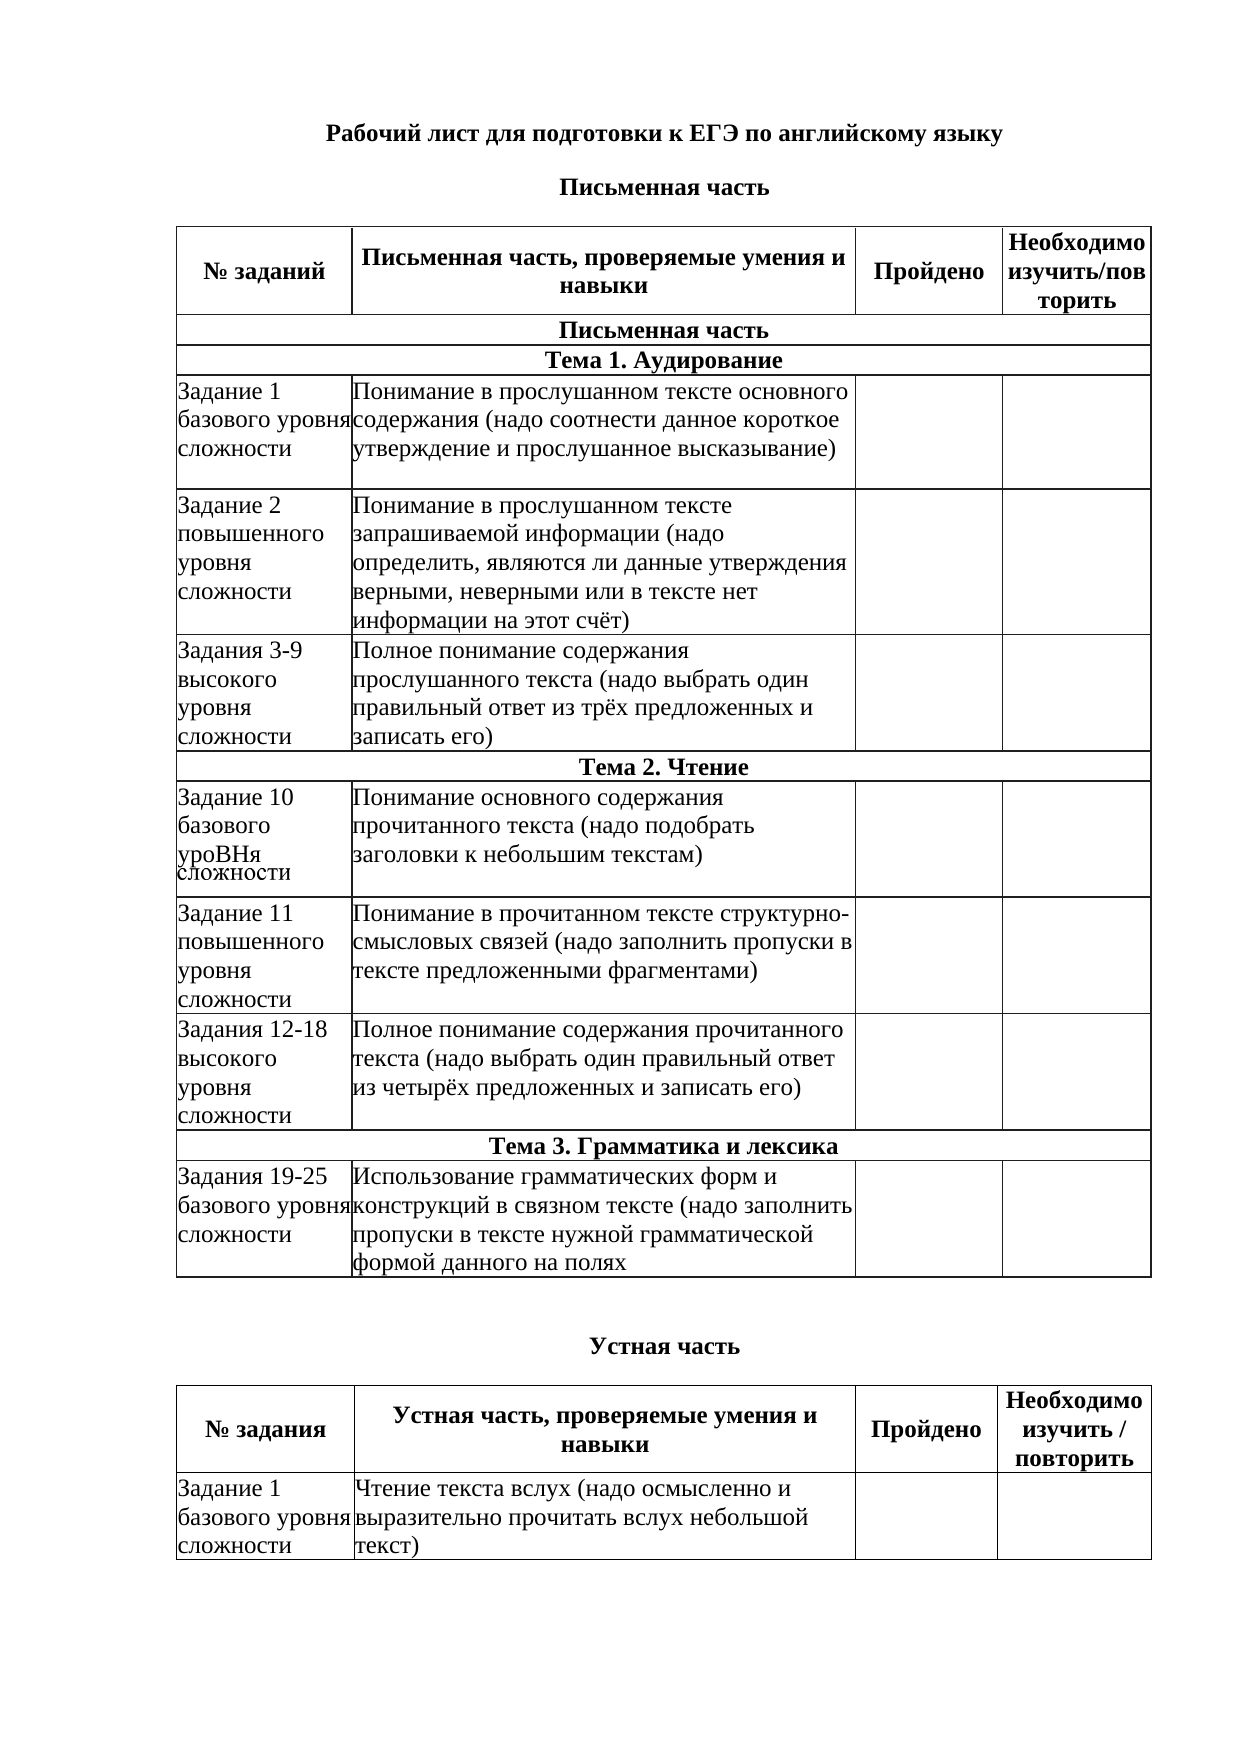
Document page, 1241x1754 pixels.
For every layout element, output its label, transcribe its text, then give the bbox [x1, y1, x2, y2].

table_cell Тема 1. Аудирование [177, 346, 1150, 374]
table_cell Полное понимание содержания прочитанного текста (надо выбрать один правильный ответ из четырёх предложенных и записать его) [353, 1014, 855, 1129]
table_cell Использование грамматических форм и конструкций в связном тексте (надо заполнить пропуски в тексте нужной грамматической формой данного на полях [353, 1161, 855, 1276]
table_header № заданий [177, 227, 352, 314]
table_cell Задание 10 базового уроВНя [177, 782, 351, 896]
table_cell Чтение текста вслух (надо осмысленно и выразительно прочитать вслух небольшой текст) [355, 1473, 855, 1559]
table_cell Тема 2. Чтение [177, 752, 1150, 780]
text Письменная часть [177, 172, 1152, 201]
table_cell Тема 3. Грамматика и лексика [177, 1131, 1150, 1159]
table_cell [1003, 898, 1150, 1013]
table_cell [856, 898, 1002, 1013]
table_cell [1003, 376, 1150, 488]
table_cell [856, 1014, 1002, 1129]
text Устная часть [177, 1331, 1152, 1359]
table_cell [856, 782, 1002, 896]
table_cell [856, 490, 1002, 633]
table_cell [856, 635, 1002, 750]
table_cell [856, 1473, 997, 1559]
table_cell [1003, 635, 1150, 750]
table_cell Понимание основного содержания прочитанного текста (надо подобрать заголовки к небольшим текстам) [353, 782, 855, 896]
table_header Необходимо изучить/повторить [1003, 227, 1150, 314]
table_header Письменная часть, проверяемые умения и навыки [353, 227, 855, 314]
table_cell [1003, 490, 1150, 633]
table_cell Задания 19-25 базового уровня сложности [177, 1161, 351, 1276]
table_cell [1003, 782, 1150, 896]
table_header № задания [177, 1386, 354, 1472]
table_cell Понимание в прочитанном тексте структурно-смысловых связей (надо заполнить пропуски в тексте предложенными фрагментами) [353, 898, 855, 1013]
table_cell Задание 1 базового уровня сложности [177, 1473, 354, 1559]
table_cell Полное понимание содержания прослушанного текста (надо выбрать один правильный ответ из трёх предложенных и записать его) [353, 635, 855, 750]
table_cell Задания 3-9 высокого уровня сложности [177, 635, 351, 750]
table_cell Понимание в прослушанном тексте запрашиваемой информации (надо определить, являются ли данные утверждения верными, неверными или в тексте нет информации на этот счёт) [353, 490, 855, 633]
table_cell Задания 12-18 высокого уровня сложности [177, 1014, 351, 1129]
table_cell Задание 1 базового уровня сложности [177, 376, 351, 488]
text Рабочий лист для подготовки к ЕГЭ по английскому языку [177, 118, 1152, 147]
table_header Необходимо изучить / повторить [998, 1386, 1151, 1472]
table_header Устная часть, проверяемые умения и навыки [355, 1386, 855, 1472]
table_header Пройдено [856, 227, 1002, 314]
table_cell [998, 1473, 1151, 1559]
table_cell [856, 1161, 1002, 1276]
table_cell Задание 2 повышенного уровня сложности [177, 490, 351, 633]
table_cell Письменная часть [177, 315, 1150, 344]
table_cell Задание 11 повышенного уровня сложности [177, 898, 351, 1013]
table_cell [1003, 1161, 1150, 1276]
table_header Пройдено [856, 1386, 997, 1472]
table_cell [1003, 1014, 1150, 1129]
table_cell [856, 376, 1002, 488]
table_cell Понимание в прослушанном тексте основного содержания (надо соотнести данное короткое утверждение и прослушанное высказывание) [353, 376, 855, 488]
picture [177, 868, 291, 880]
